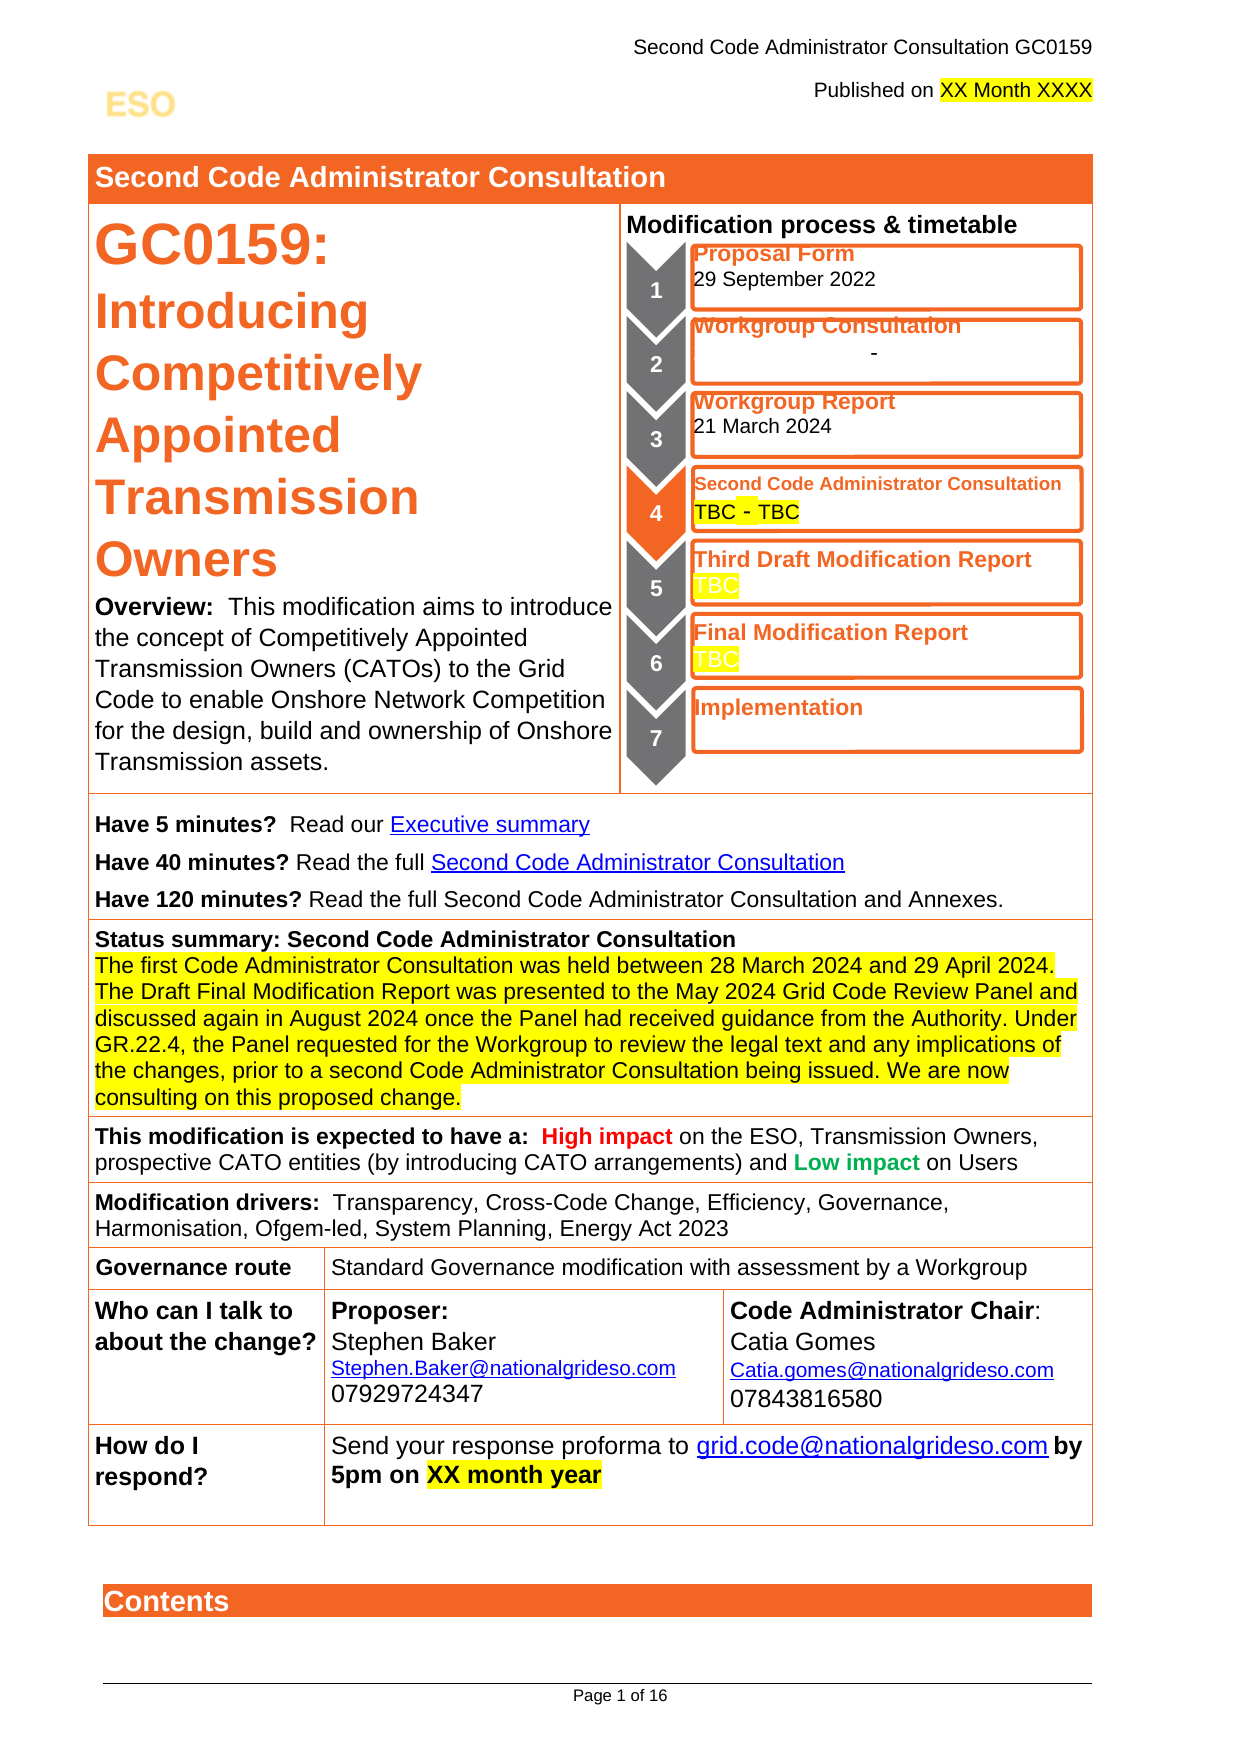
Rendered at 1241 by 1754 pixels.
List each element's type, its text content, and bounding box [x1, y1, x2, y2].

table_cell Send your response proforma to grid.code@nationalgrideso.com by 5pm on XX month year [325, 1425, 1092, 1524]
table_header Second Code Administrator Consultation [89, 155, 1092, 203]
table_cell Status summary: Second Code Administrator Consultation The first Code Administrator Consultation was held between 28 March 2024 and 29 April 2024. The Draft Final Modification Report was presented to the May 2024 Grid Code Review Panel and discussed again in August 2024 once the Panel had received guidance from the Authority. Under GR.22.4, the Panel requested for the Workgroup to review the legal text and any implications of the changes, prior to a second Code Administrator Consultation being issued. We are now consulting on this proposed change. [89, 920, 1092, 1116]
table_cell Code Administrator Chair: Catia Gomes Catia.gomes@nationalgrideso.com 07843816580 [724, 1290, 1092, 1424]
table_cell Have 5 minutes? Read our Executive summary Have 40 minutes? Read the full Second Code Administrator Consultation Have 120 minutes? Read the full Second Code Administrator Consultation and Annexes. [89, 794, 1092, 918]
table_cell Modification drivers: Transparency, Cross-Code Change, Efficiency, Governance, Harmonisation, Ofgem-led, System Planning, Energy Act 2023 [89, 1183, 1092, 1247]
table_cell Standard Governance modification with assessment by a Workgroup [325, 1248, 1092, 1289]
table_cell Modification process & timetable [621, 204, 1092, 793]
table_cell GC0159: Introducing Competitively Appointed Transmission Owners Overview: This modification aims to introduce the concept of Competitively Appointed Transmission Owners (CATOs) to the Grid Code to enable Onshore Network Competition for the design, build and ownership of Onshore Transmission assets. [89, 204, 619, 793]
subtitle Contents [103, 1584, 1092, 1617]
table_cell Governance route [89, 1248, 324, 1289]
table_cell Proposer: Stephen Baker Stephen.Baker@nationalgrideso.com 07929724347 [325, 1290, 723, 1424]
table_cell Who can I talk to about the change? [89, 1290, 324, 1424]
table_cell How do I respond? [89, 1425, 324, 1524]
picture [103, 79, 181, 125]
table_cell This modification is expected to have a: High impact on the ESO, Transmission Owners, prospective CATO entities (by introducing CATO arrangements) and Low impact on Users [89, 1117, 1092, 1182]
